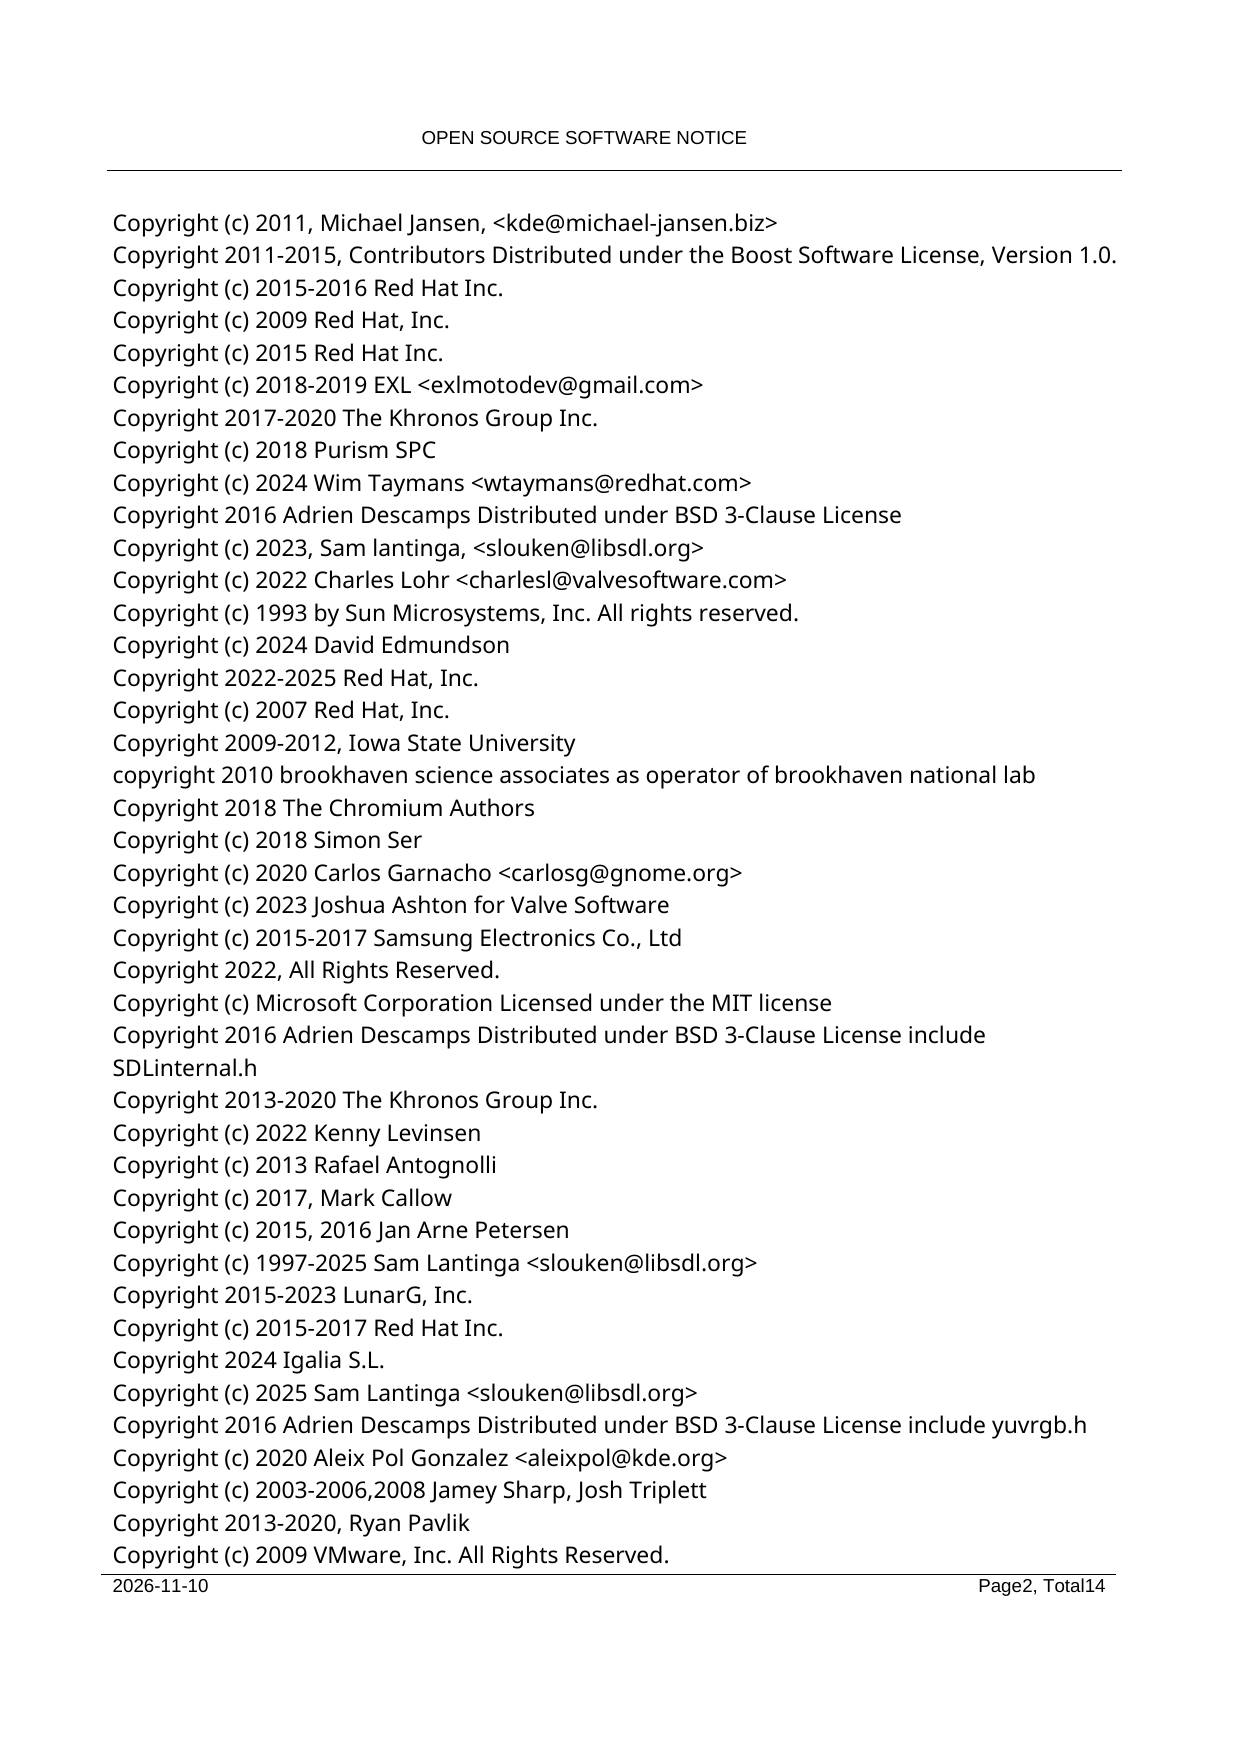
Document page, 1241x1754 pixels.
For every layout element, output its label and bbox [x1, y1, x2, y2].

text [112, 206, 1128, 1571]
